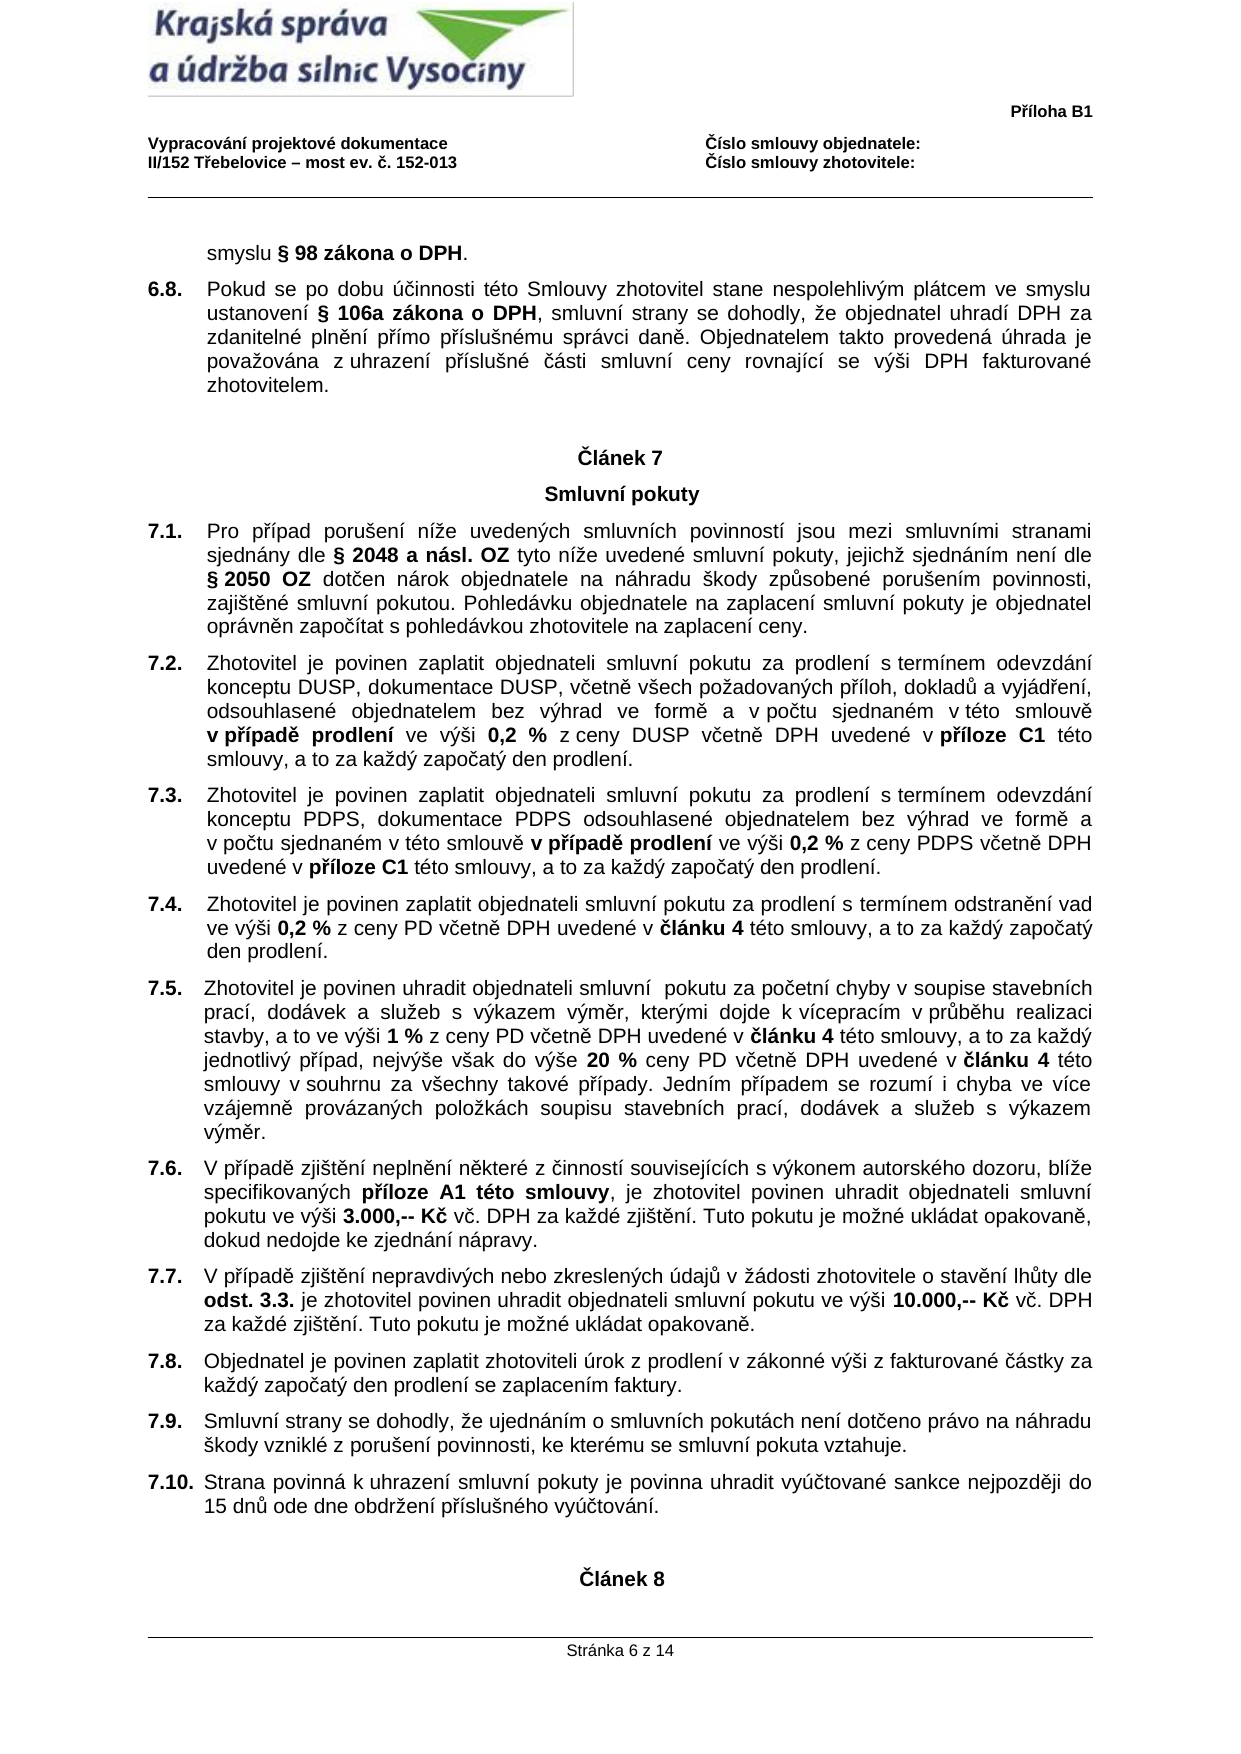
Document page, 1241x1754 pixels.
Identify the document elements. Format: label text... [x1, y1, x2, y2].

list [148, 240, 1093, 264]
list Zhotovitel je povinen uhradit objednateli smluvní pokutu za početní chyby v soupise stavebních prací, dodávek a služeb s výkazem výměr, kterými dojde k vícepracím v průběhu realizaci stavby, a to ve výši 1 % z ceny PD včetně DPH uvedené v článku 4 této smlouvy, a to za každý jednotlivý případ, nejvýše však do výše 20 % ceny PD včetně DPH uvedené v článku 4 této smlouvy v souhrnu za všechny takové případy. Jedním případem se rozumí i chyba ve více vzájemně provázaných položkách soupisu stavebních prací, dodávek a služeb s výkazem výměr. [148, 976, 1093, 1143]
list Strana povinná k uhrazení smluvní pokuty je povinna uhradit vyúčtované sankce nejpozději do 15 dnů ode dne obdržení příslušného vyúčtování. [148, 1469, 1093, 1517]
list Smluvní strany se dohodly, že ujednáním o smluvních pokutách není dotčeno právo na náhradu škody vzniklé z porušení povinnosti, ke kterému se smluvní pokuta vztahuje. [148, 1409, 1093, 1457]
list V případě zjištění neplnění některé z činností souvisejících s výkonem autorského dozoru, blíže specifikovaných příloze A1 této smlouvy, je zhotovitel povinen uhradit objednateli smluvní pokutu ve výši 3.000,-- Kč vč. DPH za každé zjištění. Tuto pokutu je možné ukládat opakovaně, dokud nedojde ke zjednání nápravy. [148, 1156, 1093, 1252]
list Pokud se po dobu účinnosti této Smlouvy zhotovitel stane nespolehlivým plátcem ve smyslu ustanovení § 106a zákona o DPH, smluvní strany se dohodly, že objednatel uhradí DPH za zdanitelné plnění přímo příslušnému správci daně. Objednatelem takto provedená úhrada je považována z uhrazení příslušné části smluvní ceny rovnající se výši DPH fakturované zhotovitelem. [148, 277, 1093, 397]
list Zhotovitel je povinen zaplatit objednateli smluvní pokutu za prodlení s termínem odevzdání konceptu PDPS, dokumentace PDPS odsouhlasené objednatelem bez výhrad ve formě a v počtu sjednaném v této smlouvě v případě prodlení ve výši 0,2 % z ceny PDPS včetně DPH uvedené v příloze C1 této smlouvy, a to za každý započatý den prodlení. [148, 783, 1093, 879]
list Pro případ porušení níže uvedených smluvních povinností jsou mezi smluvními stranami sjednány dle § 2048 a násl. OZ tyto níže uvedené smluvní pokuty, jejichž sjednáním není dle § 2050 OZ dotčen nárok objednatele na náhradu škody způsobené porušením povinnosti, zajištěné smluvní pokutou. Pohledávku objednatele na zaplacení smluvní pokuty je objednatel oprávněn započítat s pohledávkou zhotovitele na zaplacení ceny. [148, 518, 1093, 638]
list Článek 8 [148, 1566, 1096, 1590]
list Zhotovitel je povinen zaplatit objednateli smluvní pokutu za prodlení s termínem odevzdání konceptu DUSP, dokumentace DUSP, včetně všech požadovaných příloh, dokladů a vyjádření, odsouhlasené objednatelem bez výhrad ve formě a v počtu sjednaném v této smlouvě v případě prodlení ve výši 0,2 % z ceny DUSP včetně DPH uvedené v příloze C1 této smlouvy, a to za každý započatý den prodlení. [148, 651, 1093, 771]
list Objednatel je povinen zaplatit zhotoviteli úrok z prodlení v zákonné výši z fakturované částky za každý započatý den prodlení se zaplacením faktury. [148, 1349, 1093, 1397]
list Článek 7 [148, 446, 1093, 469]
list Smluvní pokuty [148, 482, 1096, 506]
list V případě zjištění nepravdivých nebo zkreslených údajů v žádosti zhotovitele o stavění lhůty dle odst. 3.3. je zhotovitel povinen uhradit objednateli smluvní pokutu ve výši 10.000,-- Kč vč. DPH za každé zjištění. Tuto pokutu je možné ukládat opakovaně. [148, 1264, 1093, 1336]
picture [147, 2, 574, 98]
list Zhotovitel je povinen zaplatit objednateli smluvní pokutu za prodlení s termínem odstranění vad ve výši 0,2 % z ceny PD včetně DPH uvedené v článku 4 této smlouvy, a to za každý započatý den prodlení. [148, 891, 1093, 963]
